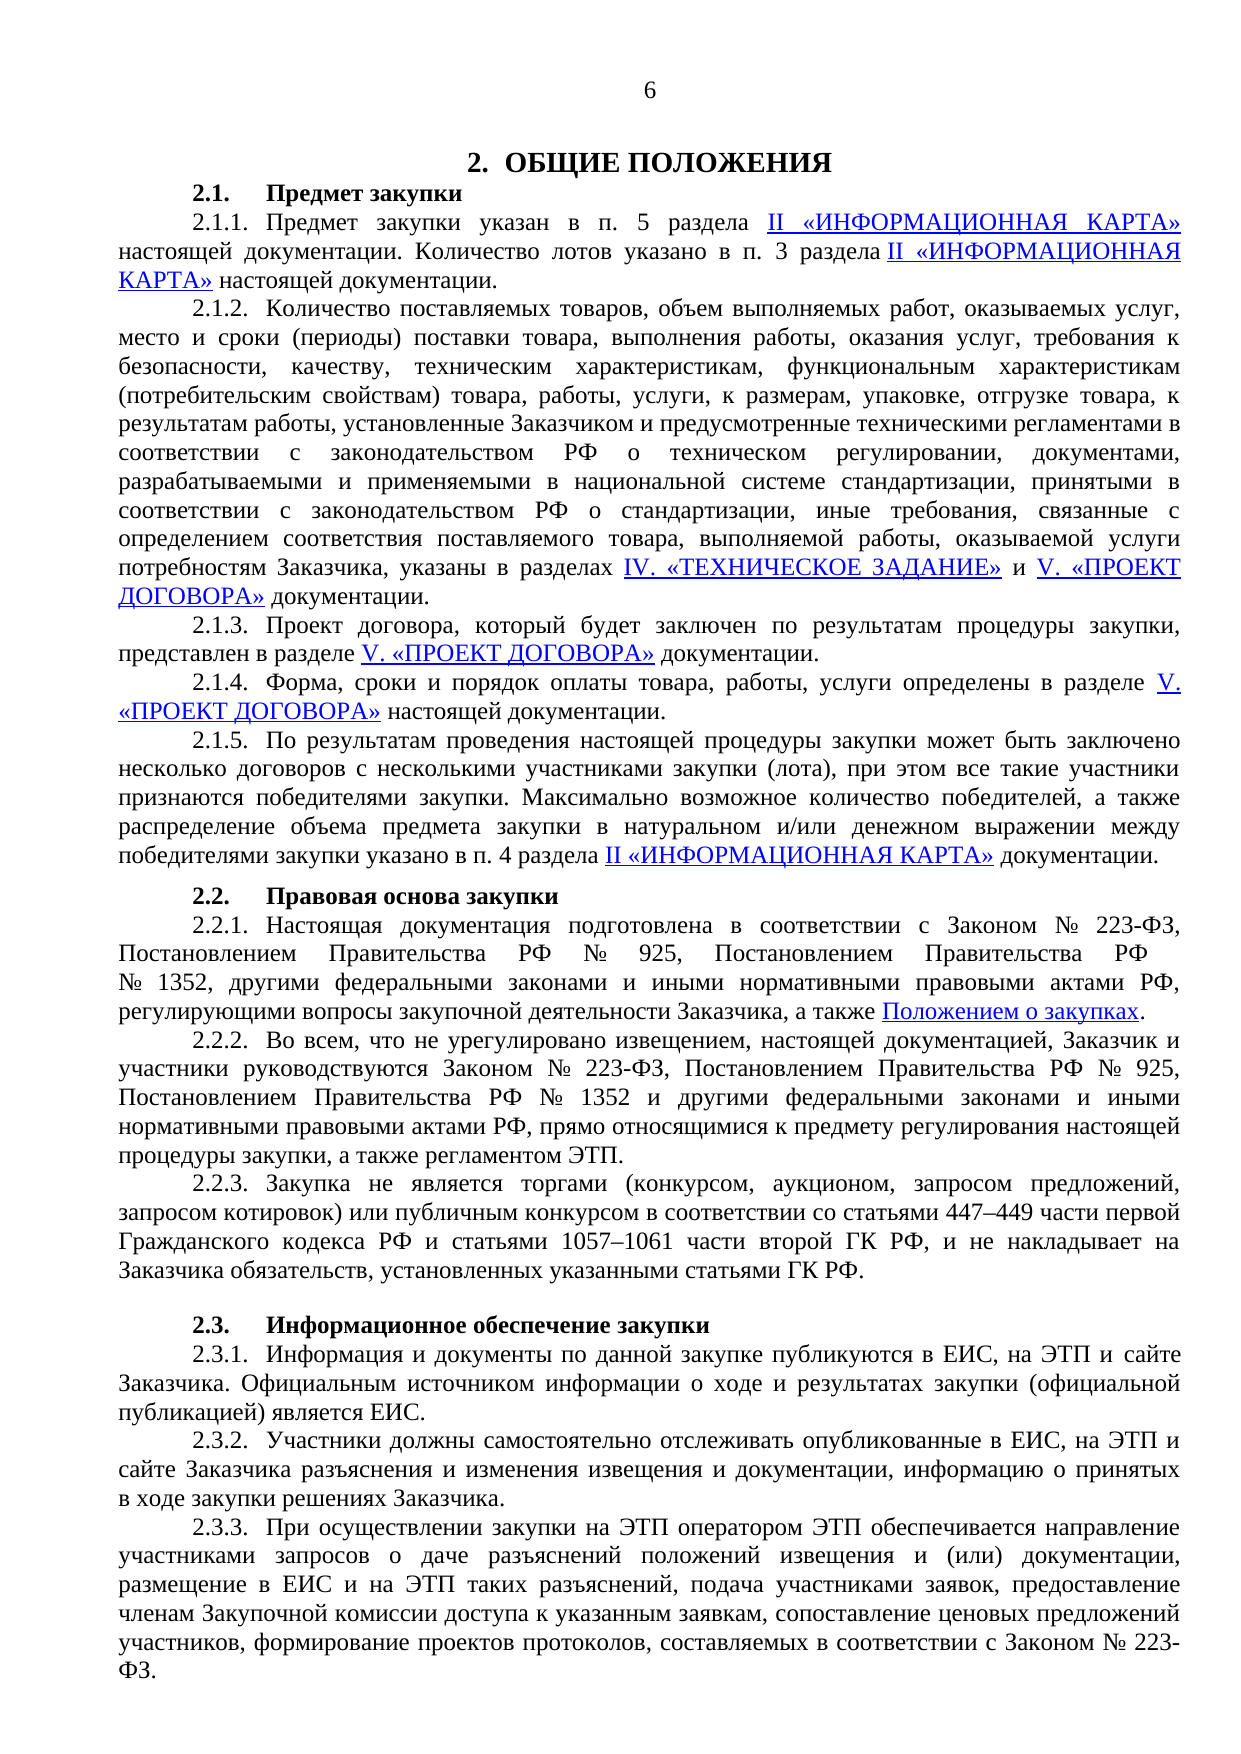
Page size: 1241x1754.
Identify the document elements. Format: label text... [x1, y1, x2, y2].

list Проект договора, который будет заключен по результатам процедуры закупки, представлен в разделе V. «ПРОЕКТ ДОГОВОРА» документации. [118, 610, 1181, 667]
list ОБЩИЕ ПОЛОЖЕНИЯ [118, 145, 1181, 178]
list Во всем, что не урегулировано извещением, настоящей документацией, Заказчик и участники руководствуются Законом № 223-ФЗ, Постановлением Правительства РФ № 925, Постановлением Правительства РФ № 1352 и другими федеральными законами и иными нормативными правовыми актами РФ, прямо относящимися к предмету регулирования настоящей процедуры закупки, а также регламентом ЭТП. [118, 1025, 1181, 1168]
list При осуществлении закупки на ЭТП оператором ЭТП обеспечивается направление участниками запросов о даче разъяснений положений извещения и (или) документации, размещение в ЕИС и на ЭТП таких разъяснений, подача участниками заявок, предоставление членам Закупочной комиссии доступа к указанным заявкам, сопоставление ценовых предложений участников, формирование проектов протоколов, составляемых в соответствии с Законом № 223-ФЗ. [118, 1512, 1181, 1684]
list Предмет закупки [118, 178, 1181, 207]
list Информационное обеспечение закупки [118, 1310, 1181, 1339]
list По результатам проведения настоящей процедуры закупки может быть заключено несколько договоров с несколькими участниками закупки (лота), при этом все такие участники признаются победителями закупки. Максимально возможное количество победителей, а также распределение объема предмета закупки в натуральном и/или денежном выражении между победителями закупки указано в п. 4 раздела II «ИНФОРМАЦИОННАЯ КАРТА» документации. [118, 725, 1181, 868]
list Количество поставляемых товаров, объем выполняемых работ, оказываемых услуг, место и сроки (периоды) поставки товара, выполнения работы, оказания услуг, требования к безопасности, качеству, техническим характеристикам, функциональным характеристикам (потребительским свойствам) товара, работы, услуги, к размерам, упаковке, отгрузке товара, к результатам работы, установленные Заказчиком и предусмотренные техническими регламентами в соответствии с законодательством РФ о техническом регулировании, документами, разрабатываемыми и применяемыми в национальной системе стандартизации, принятыми в соответствии с законодательством РФ о стандартизации, иные требования, связанные с определением соответствия поставляемого товара, выполняемой работы, оказываемой услуги потребностям Заказчика, указаны в разделах IV. «ТЕХНИЧЕСКОЕ ЗАДАНИЕ» и V. «ПРОЕКТ ДОГОВОРА» документации. [118, 293, 1181, 610]
list Правовая основа закупки [118, 881, 1181, 910]
list Информация и документы по данной закупке публикуются в ЕИС, на ЭТП и сайте Заказчика. Официальным источником информации о ходе и результатах закупки (официальной публикацией) является ЕИС. [118, 1339, 1181, 1425]
list Форма, сроки и порядок оплаты товара, работы, услуги определены в разделе V. «ПРОЕКТ ДОГОВОРА» настоящей документации. [118, 667, 1181, 725]
list Предмет закупки указан в п. 5 раздела II «ИНФОРМАЦИОННАЯ КАРТА» настоящей документации. Количество лотов указано в п. 3 раздела II «ИНФОРМАЦИОННАЯ КАРТА» настоящей документации. [118, 207, 1181, 293]
list Настоящая документация подготовлена в соответствии с Законом № 223-ФЗ, Постановлением Правительства РФ № 925, Постановлением Правительства РФ № 1352, другими федеральными законами и иными нормативными правовыми актами РФ, регулирующими вопросы закупочной деятельности Заказчика, а также Положением о закупках. [118, 910, 1181, 1025]
list Закупка не является торгами (конкурсом, аукционом, запросом предложений, запросом котировок) или публичным конкурсом в соответствии со статьями 447–449 части первой Гражданского кодекса РФ и статьями 1057–1061 части второй ГК РФ, и не накладывает на Заказчика обязательств, установленных указанными статьями ГК РФ. [118, 1168, 1181, 1283]
list Участники должны самостоятельно отслеживать опубликованные в ЕИС, на ЭТП и сайте Заказчика разъяснения и изменения извещения и документации, информацию о принятых в ходе закупки решениях Заказчика. [118, 1425, 1181, 1512]
